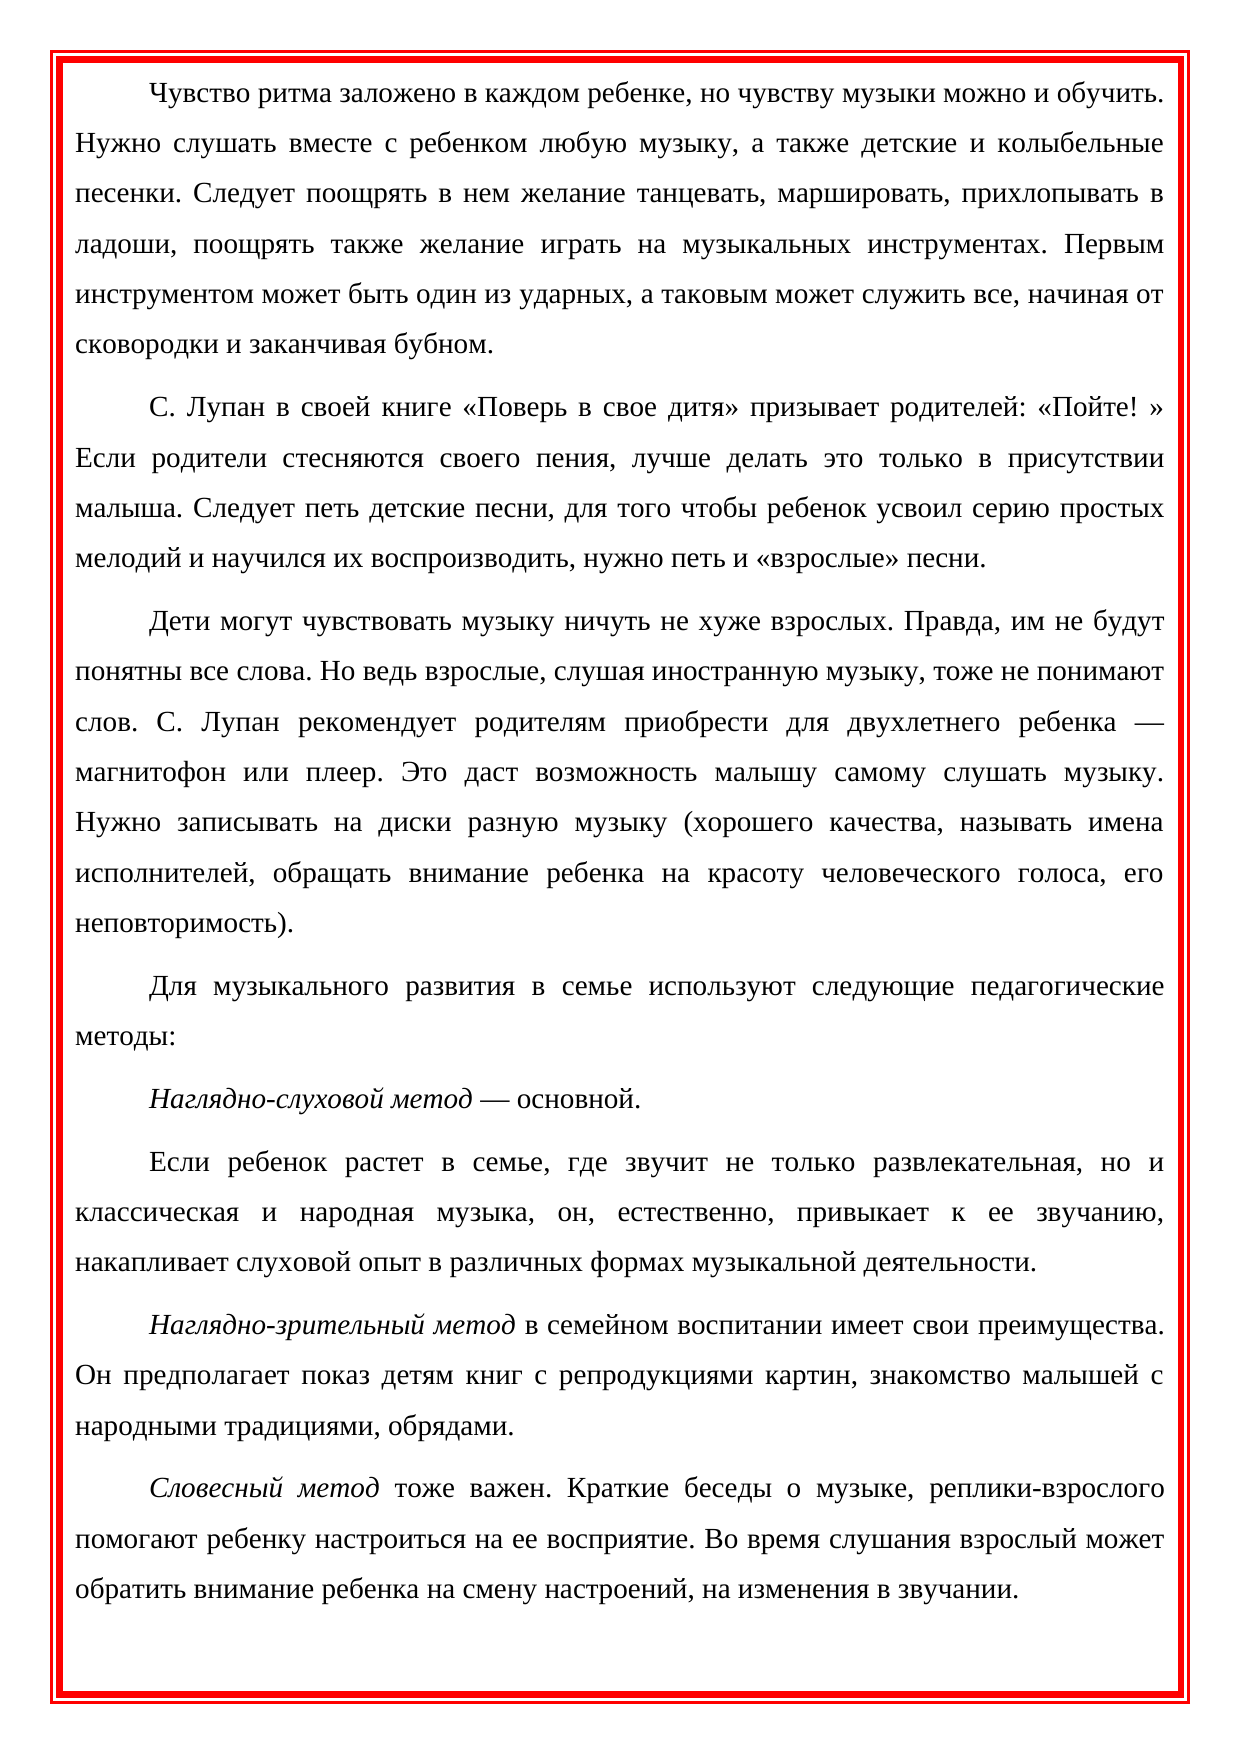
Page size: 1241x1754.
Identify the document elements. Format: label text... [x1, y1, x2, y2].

text Для музыкального развития в семье используют следующие педагогические методы: [75, 968, 1165, 1052]
text С. Лупан в своей книге «Поверь в свое дитя» призывает родителей: «Пойте! » Если родители стесняются своего пения, лучше делать это только в присутствии малыша. Следует петь детские песни, для того чтобы ребенок усвоил серию простых мелодий и научился их воспроизводить, нужно петь и «взрослые» песни. [75, 389, 1165, 574]
text Если ребенок растет в семье, где звучит не только развлекательная, но и классическая и народная музыка, он, естественно, привыкает к ее звучанию, накапливает слуховой опыт в различных формах музыкальной деятельности. [75, 1144, 1165, 1278]
text Наглядно-слуховой метод — основной. [75, 1081, 1165, 1114]
text Словесный метод тоже важен. Краткие беседы о музыке, реплики-взрослого помогают ребенку настроиться на ее восприятие. Во время слушания взрослый может обратить внимание ребенка на смену настроений, на изменения в звучании. [75, 1471, 1165, 1605]
text Чувство ритма заложено в каждом ребенке, но чувству музыки можно и обучить. Нужно слушать вместе с ребенком любую музыку, а также детские и колыбельные песенки. Следует поощрять в нем желание танцевать, маршировать, прихлопывать в ладоши, поощрять также желание играть на музыкальных инструментах. Первым инструментом может быть один из ударных, а таковым может служить все, начиная от сковородки и заканчивая бубном. [75, 75, 1165, 360]
text Наглядно-зрительный метод в семейном воспитании имеет свои преимущества. Он предполагает показ детям книг с репродукциями картин, знакомство малышей с народными традициями, обрядами. [75, 1307, 1165, 1441]
text Дети могут чувствовать музыку ничуть не хуже взрослых. Правда, им не будут понятны все слова. Но ведь взрослые, слушая иностранную музыку, тоже не понимают слов. С. Лупан рекомендует родителям приобрести для двухлетнего ребенка — магнитофон или плеер. Это даст возможность малышу самому слушать музыку. Нужно записывать на диски разную музыку (хорошего качества, называть имена исполнителей, обращать внимание ребенка на красоту человеческого голоса, его неповторимость). [75, 603, 1165, 938]
